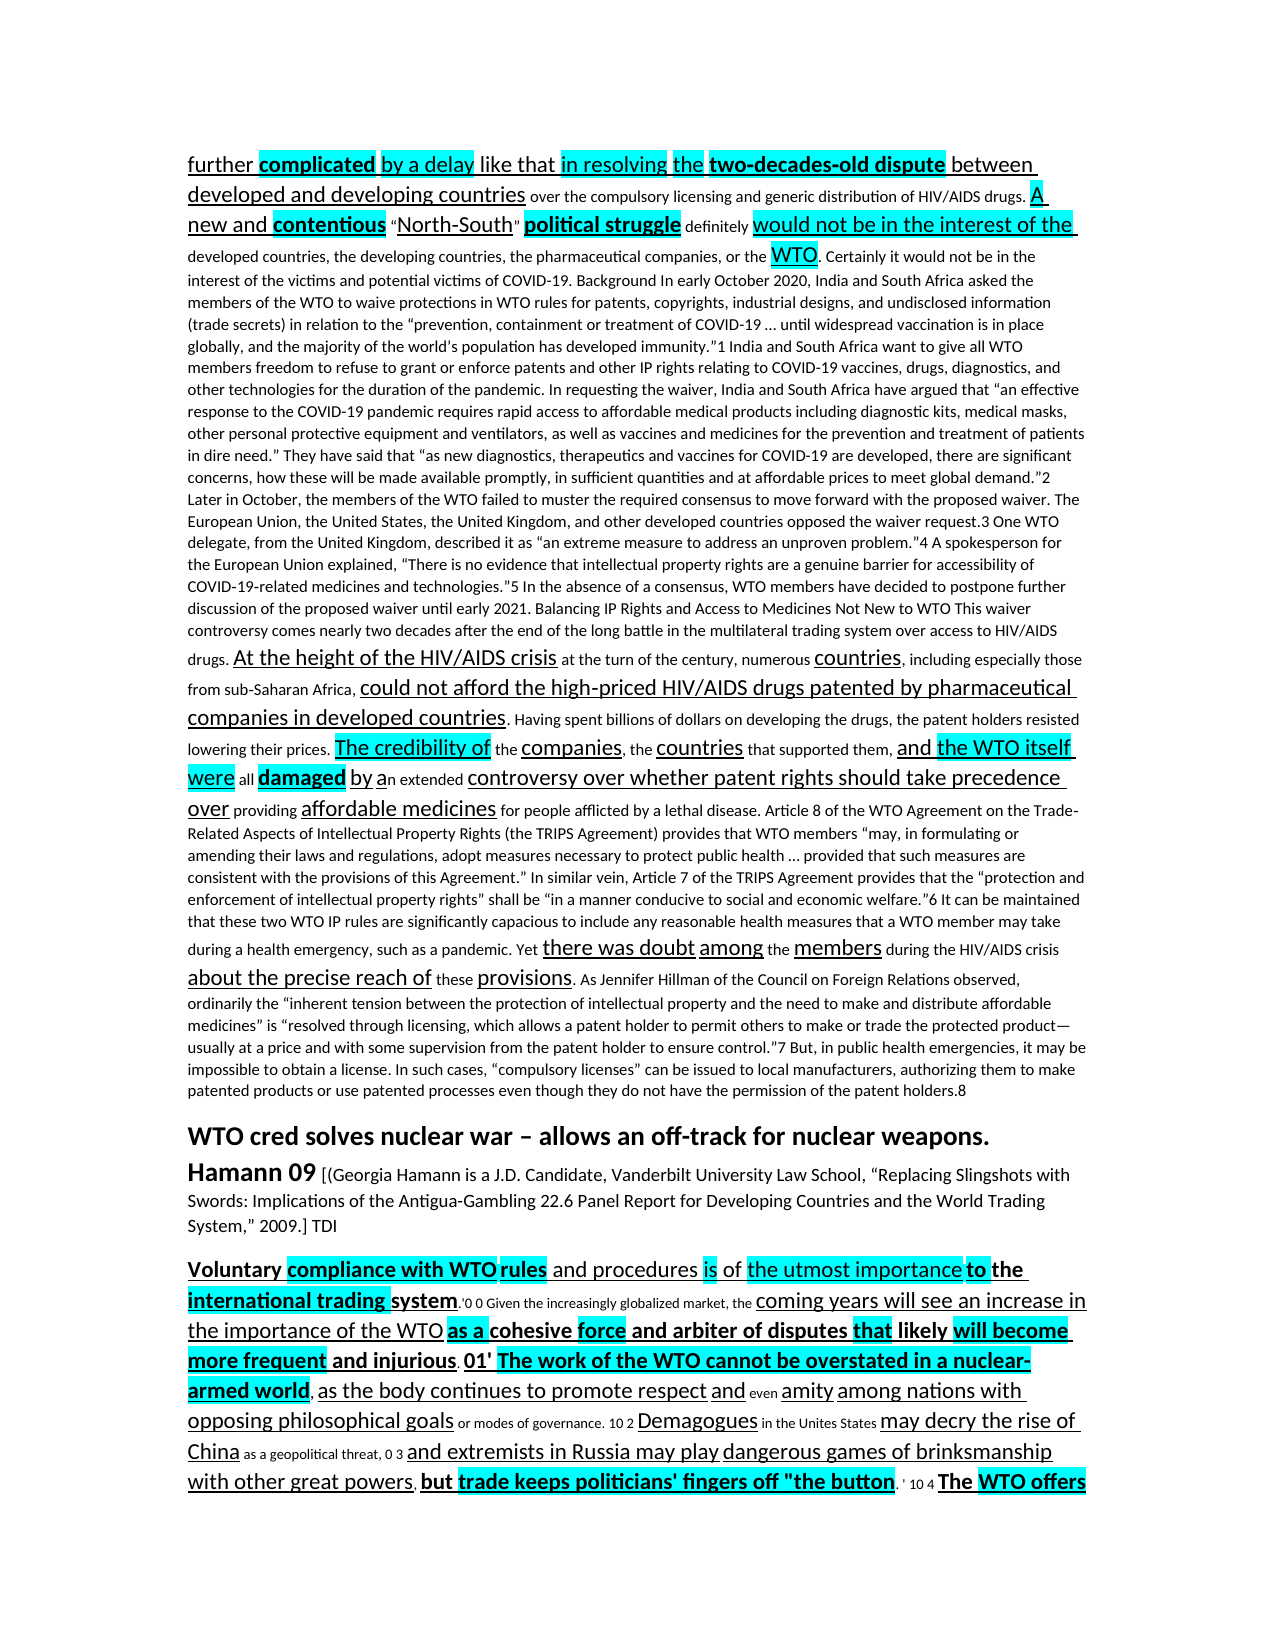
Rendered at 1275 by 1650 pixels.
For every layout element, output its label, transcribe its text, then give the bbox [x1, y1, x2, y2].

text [187, 150, 1087, 1101]
text Hamann 09 [(Georgia Hamann is a J.D. Candidate, Vanderbilt University Law School, “Replacing Slingshots with Swords: Implications of the Antigua-Gambling 22.6 Panel Report for Developing Countries and the World Trading System,” 2009.] TDI [187, 1155, 1087, 1237]
subtitle WTO cred solves nuclear war – allows an off-track for nuclear weapons. [187, 1119, 1087, 1152]
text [187, 1256, 1087, 1495]
